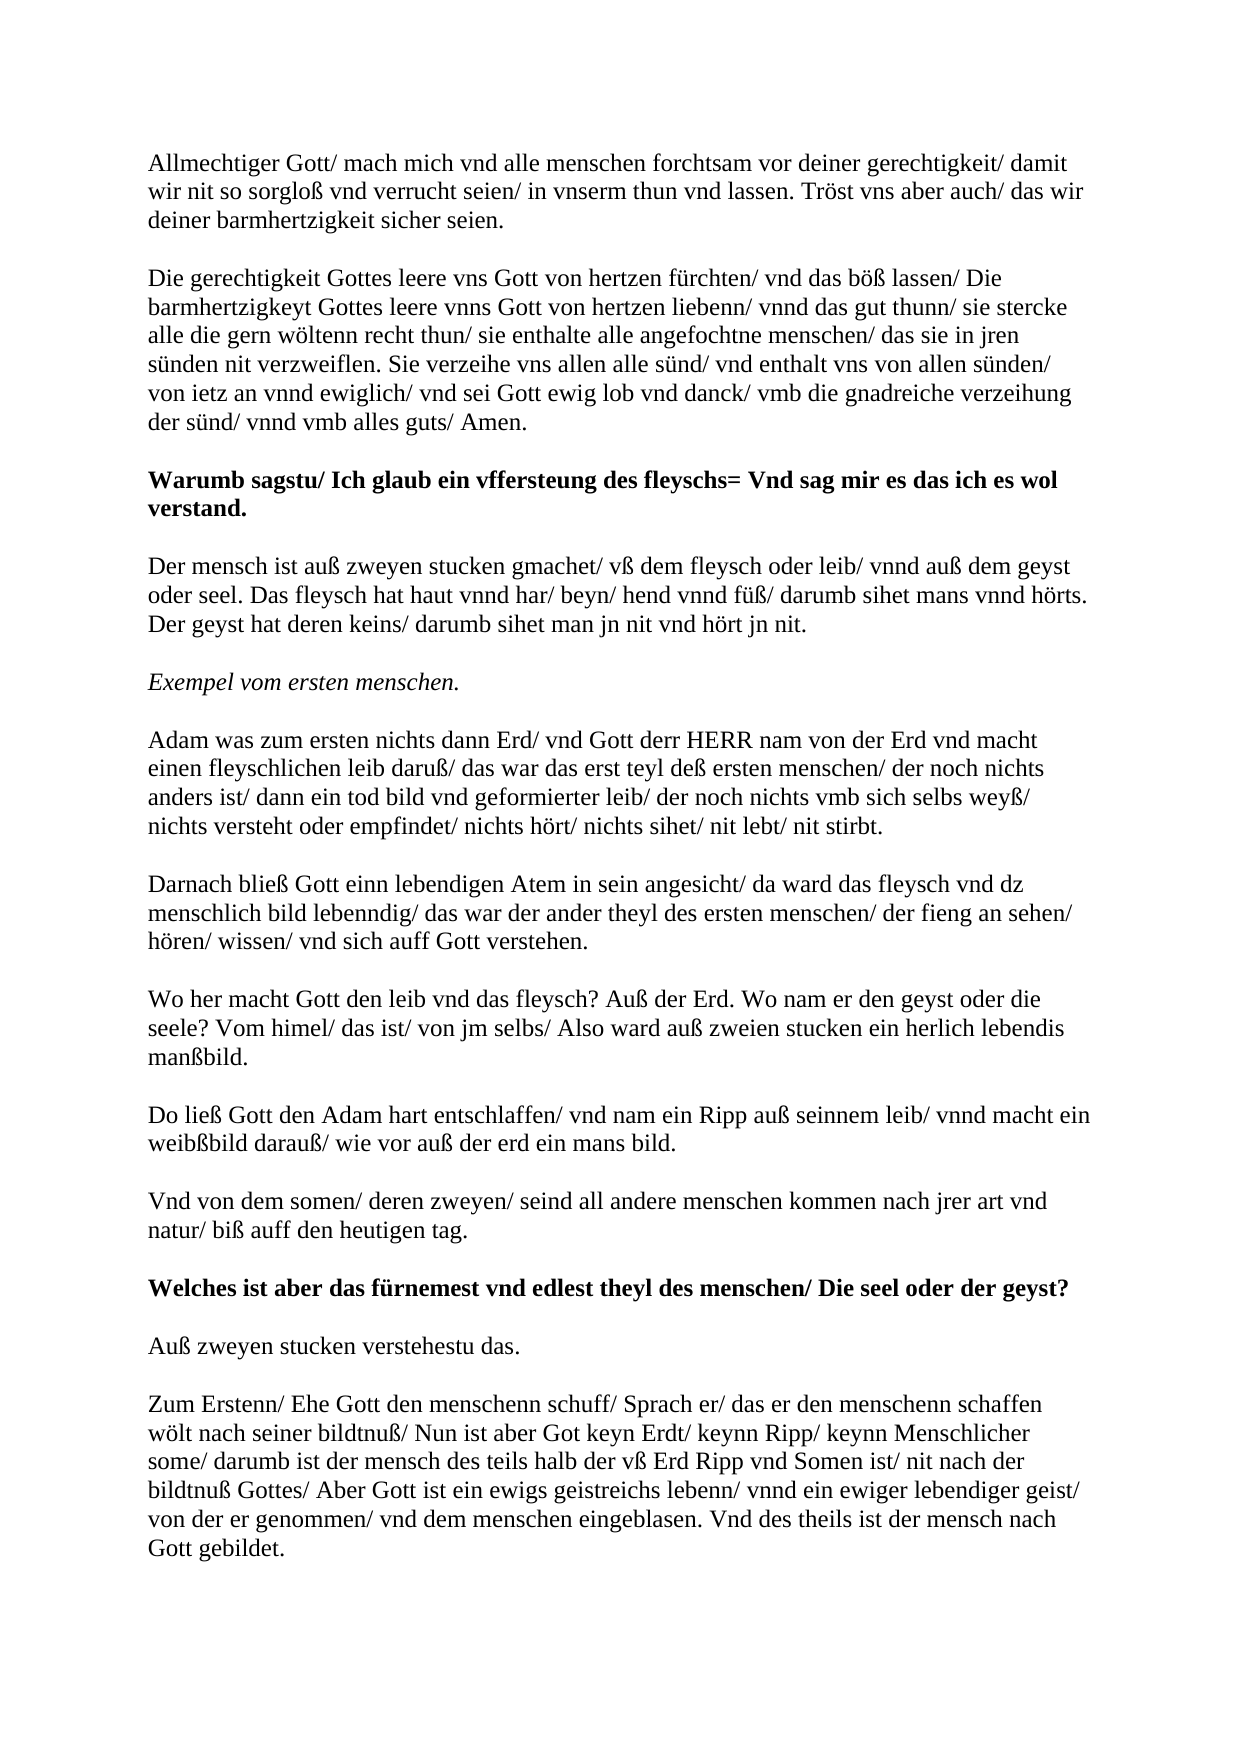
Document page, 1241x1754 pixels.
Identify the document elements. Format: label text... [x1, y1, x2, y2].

text Vnd von dem somen/ deren zweyen/ seind all andere menschen kommen nach jrer art vnd natur/ biß auff den heutigen tag. [148, 1302, 1093, 1359]
text Auß zweyen stucken verstehestu das. [148, 1446, 1093, 1475]
text Welches ist aber das fürnemest vnd edlest theyl des menschen/ Die seel oder der geyst? [148, 1388, 1093, 1417]
text Adam was zum ersten nichts dann Erd/ vnd Gott derr HERR nam von der Erd vnd macht einen fleyschlichen leib daruß/ das war das erst teyl deß ersten menschen/ der noch nichts anders ist/ dann ein tod bild vnd geformierter leib/ der noch nichts vmb sich selbs weyß/ nichts versteht oder empfindet/ nichts hört/ nichts sihet/ nit lebt/ nit stirbt. [148, 840, 1093, 955]
text Warumb sagstu/ Ich glaub ein vffersteung des fleyschs= Vnd sag mir es das ich es wol verstand. [148, 580, 1093, 638]
text Exempel vom ersten menschen. [148, 782, 1093, 811]
text Wo her macht Gott den leib vnd das fleysch? Auß der Erd. Wo nam er den geyst oder die seele? Vom himel/ das ist/ von jm selbs/ Also ward auß zweien stucken ein herlich lebendis manßbild. [148, 1100, 1093, 1186]
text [148, 1504, 1093, 1619]
text Die gerechtigkeit Gottes leere vns Gott von hertzen fürchten/ vnd das böß lassen/ Die barmhertzigkeyt Gottes leere vnns Gott von hertzen liebenn/ vnnd das gut thunn/ sie stercke alle die gern wöltenn recht thun/ sie enthalte alle angefochtne menschen/ das sie in jren sünden nit verzweiflen. Sie verzeihe vns allen alle sünd/ vnd enthalt vns von allen sünden/ von ietz an vnnd ewiglich/ vnd sei Gott ewig lob vnd danck/ vmb die gnadreiche verzeihung der sünd/ vnnd vmb alles guts/ Amen. [148, 378, 1093, 551]
text Der mensch ist auß zweyen stucken gmachet/ vß dem fleysch oder leib/ vnnd auß dem geyst oder seel. Das fleysch hat haut vnnd har/ beyn/ hend vnnd füß/ darumb sihet mans vnnd hörts. Der geyst hat deren keins/ darumb sihet man jn nit vnd hört jn nit. [148, 667, 1093, 753]
text Do ließ Gott den Adam hart entschlaffen/ vnd nam ein Ripp auß seinnem leib/ vnnd macht ein weibßbild darauß/ wie vor auß der erd ein mans bild. [148, 1215, 1093, 1273]
text Gib geist vnnd warheit/ das ich all mein sünd vnnd schuld/ vnnd all mein ellends leben/ on alle gleißnerey/ von grund meins hertzens erkenne/ das ich sie erkenne mit einem rechten reuwen vnd hertzleyd. [148, 148, 1093, 234]
text Darnach bließ Gott einn lebendigen Atem in sein angesicht/ da ward das fleysch vnd dz menschlich bild lebenndig/ das war der ander theyl des ersten menschen/ der fieng an sehen/ hören/ wissen/ vnd sich auff Gott verstehen. [148, 984, 1093, 1071]
text Allmechtiger Gott/ mach mich vnd alle menschen forchtsam vor deiner gerechtigkeit/ damit wir nit so sorgloß vnd verrucht seien/ in vnserm thun vnd lassen. Tröst vns aber auch/ das wir deiner barmhertzigkeit sicher seien. [148, 263, 1093, 349]
